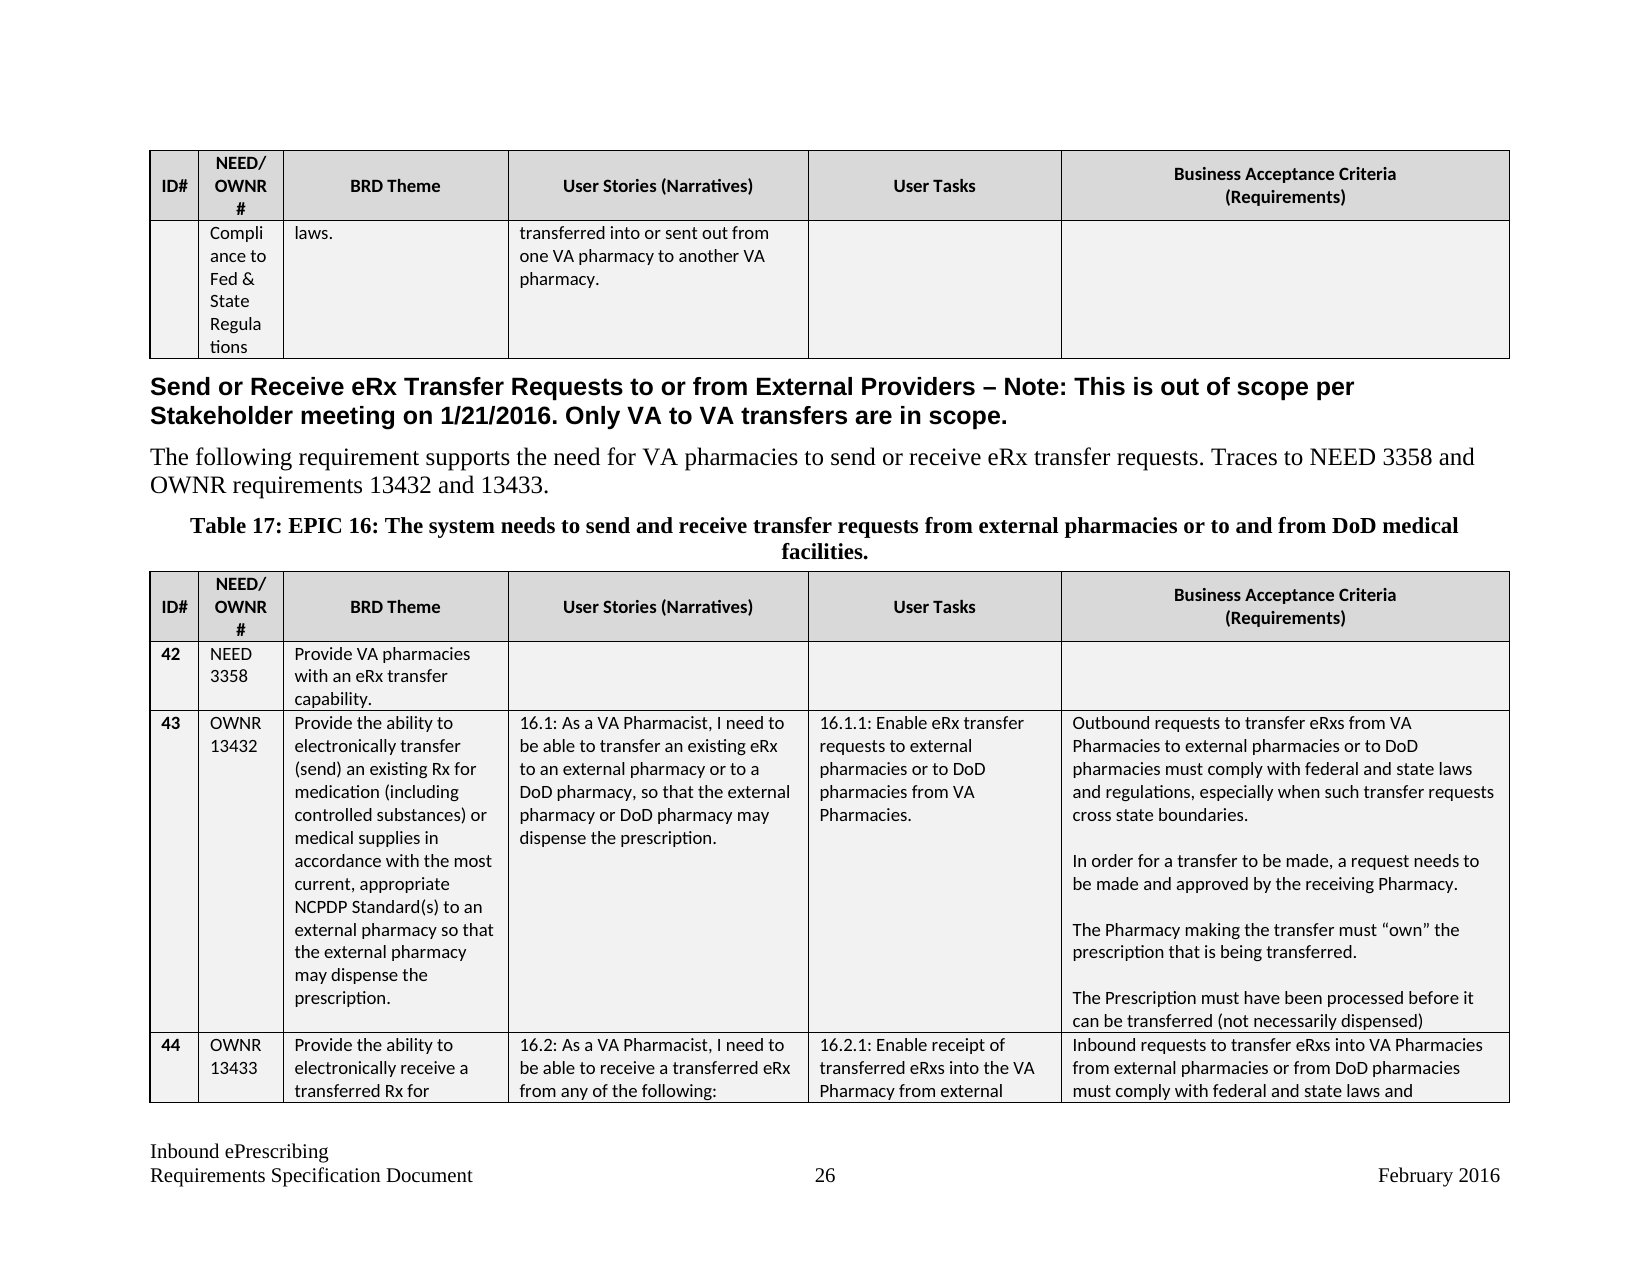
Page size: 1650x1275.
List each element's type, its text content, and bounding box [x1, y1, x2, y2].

table_cell Outbound requests to transfer eRxs from VA Pharmacies to external pharmacies or to DoD pharmacies must comply with federal and state laws and regulations, especially when such transfer requests cross state boundaries. In order for a transfer to be made, a request needs to be made and approved by the receiving Pharmacy. The Pharmacy making the transfer must “own” the prescription that is being transferred. The Prescription must have been processed before it can be transferred (not necessarily dispensed) [1062, 711, 1509, 1032]
table_header BRD Theme [284, 151, 508, 220]
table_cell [199, 221, 283, 358]
table_cell 16.1: As a VA Pharmacist, I need to be able to transfer an existing eRx to an external pharmacy or to a DoD pharmacy, so that the external pharmacy or DoD pharmacy may dispense the prescription. [509, 711, 808, 1032]
table_cell NEED 3358 [199, 642, 283, 710]
table_cell 44 [151, 1033, 198, 1102]
table_header Business Acceptance Criteria (Requirements) [1062, 151, 1509, 220]
table_cell [1062, 642, 1509, 710]
table_header ID# [151, 572, 198, 641]
table_header User Tasks [809, 572, 1061, 641]
table_header BRD Theme [284, 572, 508, 641]
table_cell 43 [151, 711, 198, 1032]
table_cell Provide the ability to electronically transfer (send) an existing Rx for medication (including controlled substances) or medical supplies in accordance with the most current, appropriate NCPDP Standard(s) to an external pharmacy so that the external pharmacy may dispense the prescription. [284, 711, 508, 1032]
table_header User Stories (Narratives) [509, 151, 808, 220]
table_header NEED/ OWNR # [199, 572, 283, 641]
text The following requirement supports the need for VA pharmacies to send or receive eRx transfer requests. Traces to NEED 3358 and OWNR requirements 13432 and 13433. [150, 442, 1500, 499]
table_header NEED/ OWNR # [199, 151, 283, 220]
table_cell 42 [151, 642, 198, 710]
table_cell [509, 642, 808, 710]
table_cell Provide VA pharmacies with an eRx transfer capability. [284, 642, 508, 710]
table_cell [809, 221, 1061, 358]
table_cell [284, 221, 508, 358]
text Send or Receive eRx Transfer Requests to or from External Providers – Note: This is out of scope per Stakeholder meeting on 1/21/2016. Only VA to VA transfers are in scope. [150, 372, 1500, 429]
table_header ID# [151, 151, 198, 220]
table_header User Stories (Narratives) [509, 572, 808, 641]
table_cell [284, 1033, 508, 1102]
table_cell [809, 1033, 1061, 1102]
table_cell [509, 221, 808, 358]
table_cell OWNR 13432 [199, 711, 283, 1032]
table_header Business Acceptance Criteria (Requirements) [1062, 572, 1509, 641]
table_header User Tasks [809, 151, 1061, 220]
table_cell 41 [151, 221, 198, 358]
table_cell [809, 642, 1061, 710]
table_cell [509, 1033, 808, 1102]
table_cell 16.1.1: Enable eRx transfer requests to external pharmacies or to DoD pharmacies from VA Pharmacies. [809, 711, 1061, 1032]
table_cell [1062, 221, 1509, 358]
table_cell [1062, 1033, 1509, 1102]
table_cell OWNR 13433 [199, 1033, 283, 1102]
